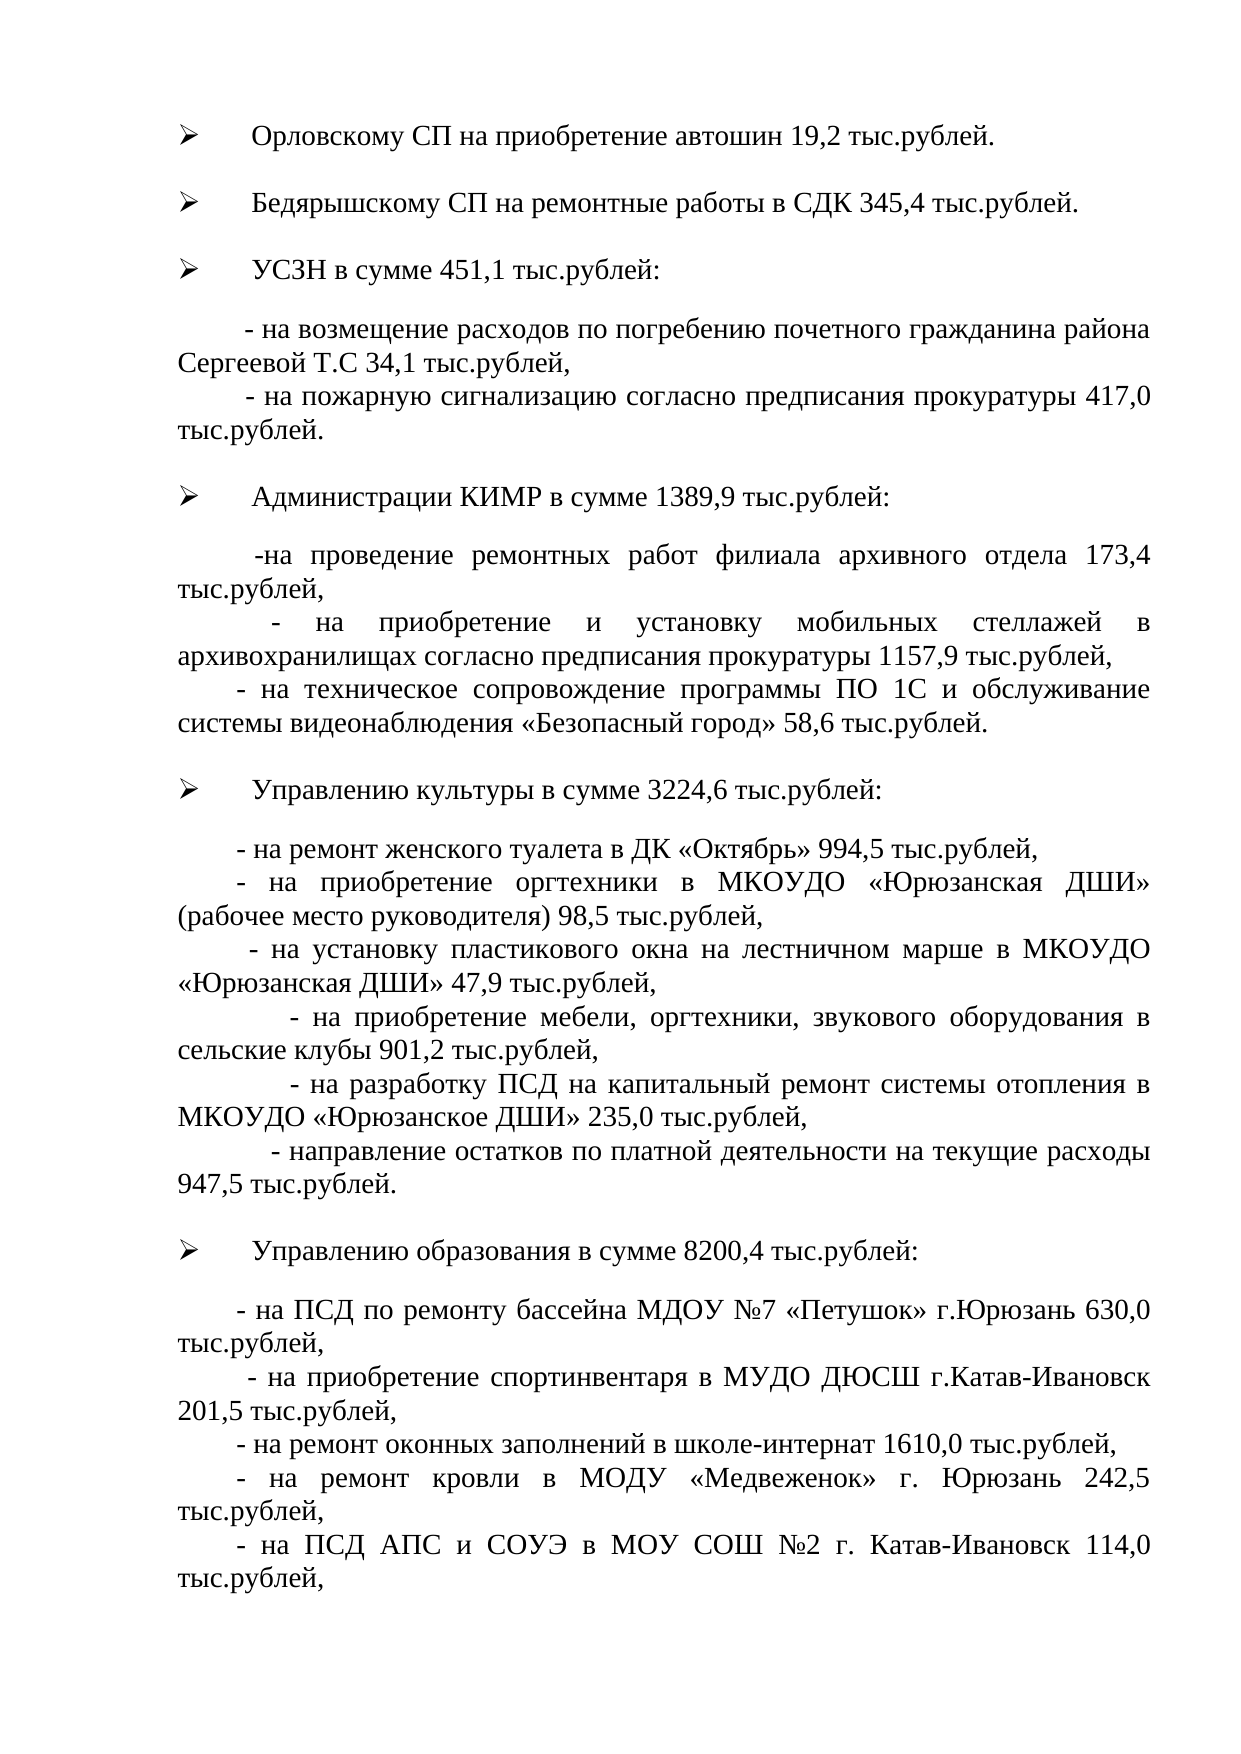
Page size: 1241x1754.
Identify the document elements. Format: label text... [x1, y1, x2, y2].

list Управлению культуры в сумме 3224,6 тыс.рублей: [177, 772, 1152, 806]
text - на ремонт оконных заполнений в школе-интернат 1610,0 тыс.рублей, [177, 1426, 1152, 1460]
text - на ремонт женского туалета в ДК «Октябрь» 994,5 тыс.рублей, [177, 831, 1152, 864]
text - на приобретение мебели, оргтехники, звукового оборудования в сельские клубы 901,2 тыс.рублей, [177, 999, 1152, 1066]
text - на ремонт кровли в МОДУ «Медвеженок» г. Юрюзань 242,5 тыс.рублей, [177, 1460, 1152, 1527]
text - на возмещение расходов по погребению почетного гражданина района Сергеевой Т.С 34,1 тыс.рублей, [177, 311, 1152, 378]
text -на проведение ремонтных работ филиала архивного отдела 173,4 тыс.рублей, [177, 537, 1152, 604]
list Бедярышскому СП на ремонтные работы в СДК 345,4 тыс.рублей. [177, 185, 1152, 219]
text - на пожарную сигнализацию согласно предписания прокуратуры 417,0 тыс.рублей. [177, 378, 1152, 445]
text - на ПСД по ремонту бассейна МДОУ №7 «Петушок» г.Юрюзань 630,0 тыс.рублей, [177, 1292, 1152, 1359]
list УСЗН в сумме 451,1 тыс.рублей: [177, 252, 1152, 286]
text - на установку пластикового окна на лестничном марше в МКОУДО «Юрюзанская ДШИ» 47,9 тыс.рублей, [177, 932, 1152, 999]
text - на разработку ПСД на капитальный ремонт системы отопления в МКОУДО «Юрюзанское ДШИ» 235,0 тыс.рублей, [177, 1066, 1152, 1133]
text - на ПСД АПС и СОУЭ в МОУ СОШ №2 г. Катав-Ивановск 114,0 тыс.рублей, [177, 1527, 1152, 1594]
text - на приобретение оргтехники в МКОУДО «Юрюзанская ДШИ» (рабочее место руководителя) 98,5 тыс.рублей, [177, 864, 1152, 932]
list Управлению образования в сумме 8200,4 тыс.рублей: [177, 1233, 1152, 1267]
list Администрации КИМР в сумме 1389,9 тыс.рублей: [177, 479, 1152, 512]
list Орловскому СП на приобретение автошин 19,2 тыс.рублей. [177, 118, 1152, 152]
text - направление остатков по платной деятельности на текущие расходы 947,5 тыс.рублей. [177, 1133, 1152, 1200]
text - на техническое сопровождение программы ПО 1С и обслуживание системы видеонаблюдения «Безопасный город» 58,6 тыс.рублей. [177, 672, 1152, 739]
text - на приобретение и установку мобильных стеллажей в архивохранилищах согласно предписания прокуратуры 1157,9 тыс.рублей, [177, 604, 1152, 672]
text - на приобретение спортинвентаря в МУДО ДЮСШ г.Катав-Ивановск 201,5 тыс.рублей, [177, 1359, 1152, 1426]
